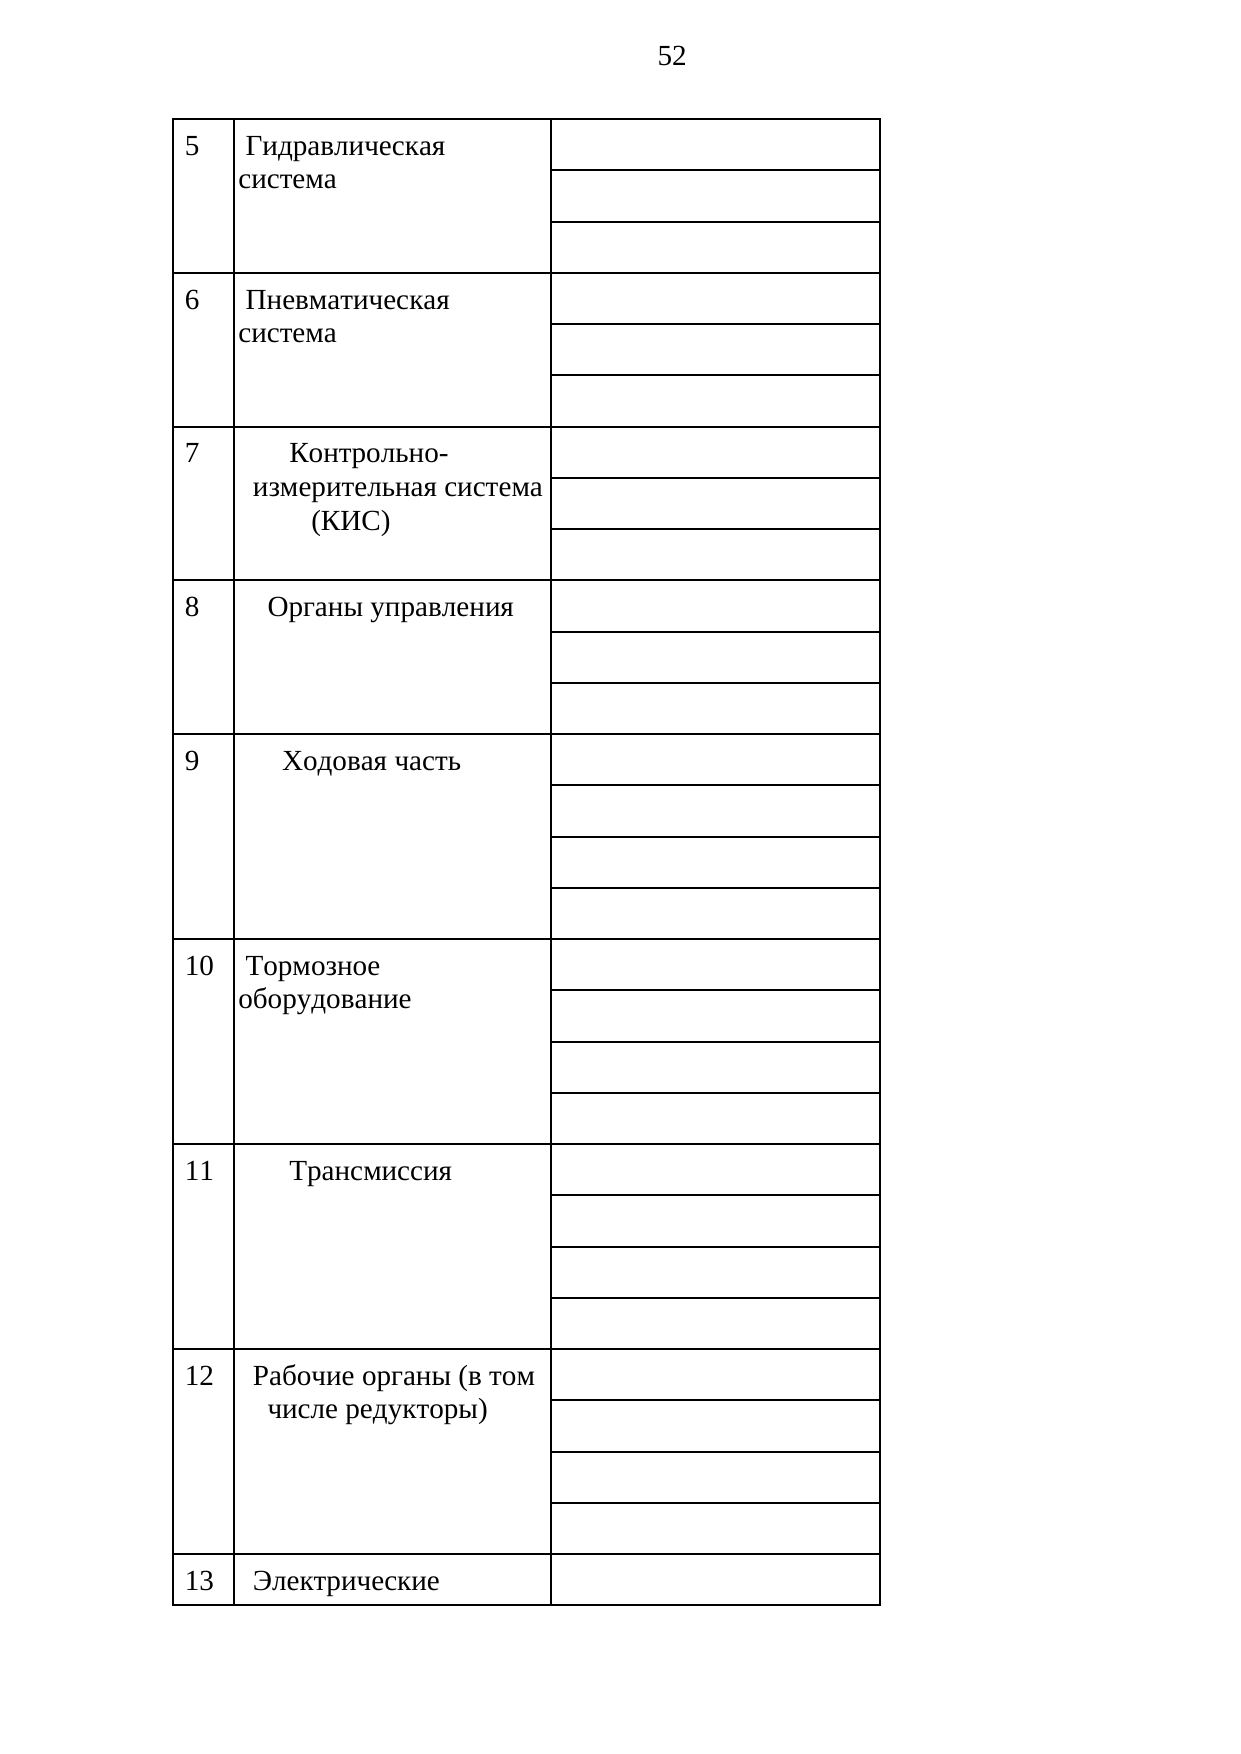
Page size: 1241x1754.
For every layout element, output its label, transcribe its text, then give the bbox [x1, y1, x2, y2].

table_cell Гидравлическая система [235, 120, 550, 272]
table_cell [552, 530, 879, 579]
table_cell [552, 1094, 879, 1143]
table_cell [552, 479, 879, 528]
table_cell [552, 633, 879, 682]
table_cell [552, 120, 879, 169]
table_cell 7 [174, 428, 233, 579]
table_cell 5 [174, 120, 233, 272]
table_cell Рабочие органы (в том числе редукторы) [235, 1350, 550, 1553]
table_cell Тормозное оборудование [235, 940, 550, 1143]
table_cell Контрольно- измерительная система (КИС) [235, 428, 550, 579]
table_cell 8 [174, 581, 233, 733]
table_cell [552, 684, 879, 733]
table_cell [552, 1043, 879, 1092]
table_cell [552, 1401, 879, 1451]
table_cell [552, 428, 879, 477]
table_cell Пневматическая система [235, 274, 550, 426]
table_cell 9 [174, 735, 233, 938]
table_cell 13 [174, 1555, 233, 1604]
table_cell [552, 171, 879, 221]
table_cell [552, 735, 879, 784]
table_cell [552, 889, 879, 938]
table_cell [552, 1350, 879, 1399]
table_cell 10 [174, 940, 233, 1143]
table_cell [552, 838, 879, 887]
table_cell 12 [174, 1350, 233, 1553]
table_cell Трансмиссия [235, 1145, 550, 1348]
table_cell Ходовая часть [235, 735, 550, 938]
table_cell [552, 940, 879, 989]
table_cell [552, 786, 879, 836]
table_cell [552, 376, 879, 426]
table_cell [552, 1248, 879, 1297]
table_cell [552, 991, 879, 1041]
table_cell [552, 1196, 879, 1246]
table_cell [552, 274, 879, 323]
table_cell [552, 581, 879, 631]
table_cell [552, 1555, 879, 1604]
table_cell [552, 1504, 879, 1553]
table_cell [552, 1145, 879, 1194]
table_cell Органы управления [235, 581, 550, 733]
table_cell [552, 1299, 879, 1348]
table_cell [235, 1555, 550, 1604]
table_cell 6 [174, 274, 233, 426]
table_cell [552, 223, 879, 272]
table_cell [552, 1453, 879, 1502]
table_cell [552, 325, 879, 374]
table_cell 11 [174, 1145, 233, 1348]
